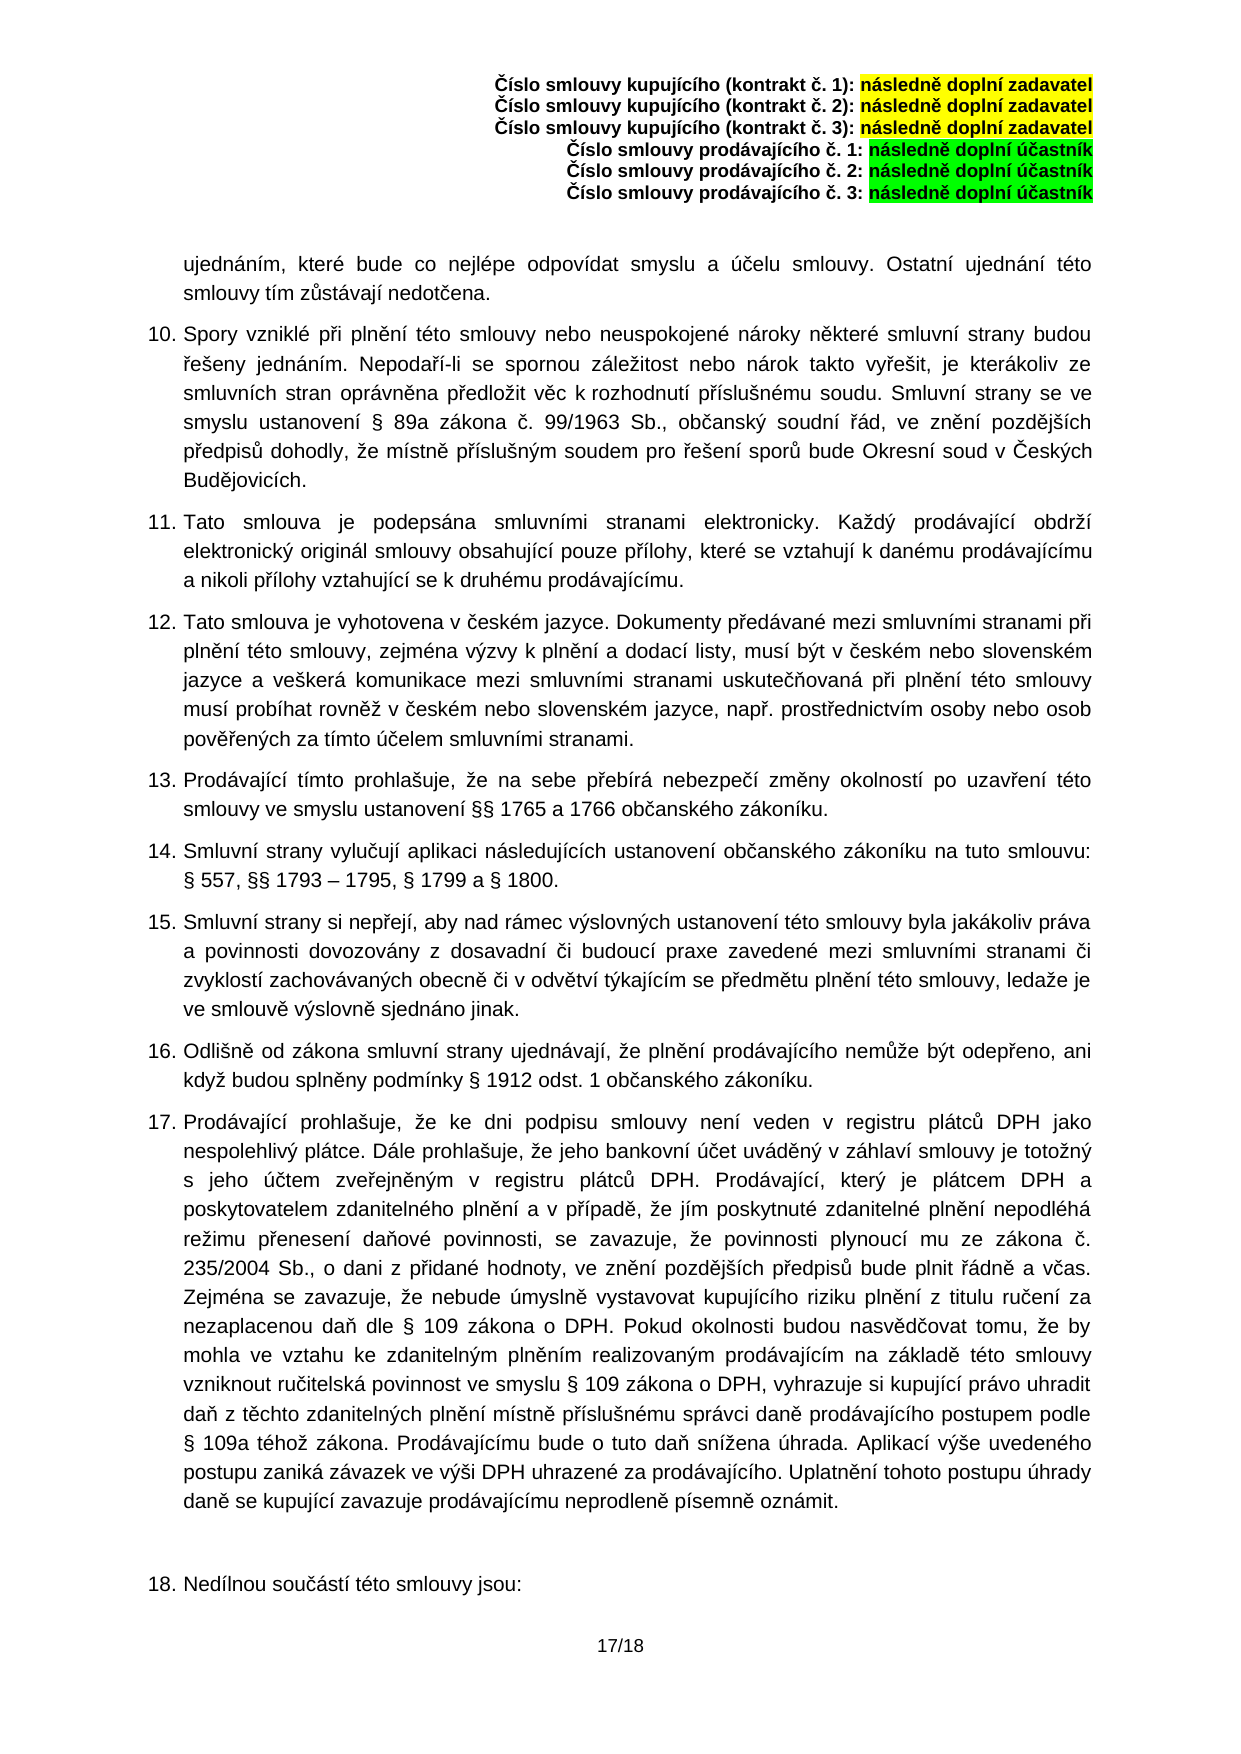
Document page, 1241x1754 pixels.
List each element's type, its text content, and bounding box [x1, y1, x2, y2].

list Tato smlouva je podepsána smluvními stranami elektronicky. Každý prodávající obdrží elektronický originál smlouvy obsahující pouze přílohy, které se vztahují k danému prodávajícímu a nikoli přílohy vztahující se k druhému prodávajícímu. [148, 504, 1093, 592]
list Nedílnou součástí této smlouvy jsou: [148, 1567, 1093, 1596]
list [148, 246, 1093, 304]
list Smluvní strany vylučují aplikaci následujících ustanovení občanského zákoníku na tuto smlouvu: § 557, §§ 1793 – 1795, § 1799 a § 1800. [148, 834, 1093, 892]
list Odlišně od zákona smluvní strany ujednávají, že plnění prodávajícího nemůže být odepřeno, ani když budou splněny podmínky § 1912 odst. 1 občanského zákoníku. [148, 1034, 1093, 1092]
list Smluvní strany si nepřejí, aby nad rámec výslovných ustanovení této smlouvy byla jakákoliv práva a povinnosti dovozovány z dosavadní či budoucí praxe zavedené mezi smluvními stranami či zvyklostí zachovávaných obecně či v odvětví týkajícím se předmětu plnění této smlouvy, ledaže je ve smlouvě výslovně sjednáno jinak. [148, 904, 1093, 1021]
list Spory vzniklé při plnění této smlouvy nebo neuspokojené nároky některé smluvní strany budou řešeny jednáním. Nepodaří-li se spornou záležitost nebo nárok takto vyřešit, je kterákoliv ze smluvních stran oprávněna předložit věc k rozhodnutí příslušnému soudu. Smluvní strany se ve smyslu ustanovení § 89a zákona č. 99/1963 Sb., občanský soudní řád, ve znění pozdějších předpisů dohodly, že místně příslušným soudem pro řešení sporů bude Okresní soud v Českých Budějovicích. [148, 317, 1093, 492]
list Tato smlouva je vyhotovena v českém jazyce. Dokumenty předávané mezi smluvními stranami při plnění této smlouvy, zejména výzvy k plnění a dodací listy, musí být v českém nebo slovenském jazyce a veškerá komunikace mezi smluvními stranami uskutečňovaná při plnění této smlouvy musí probíhat rovněž v českém nebo slovenském jazyce, např. prostřednictvím osoby nebo osob pověřených za tímto účelem smluvními stranami. [148, 604, 1093, 750]
list Prodávající tímto prohlašuje, že na sebe přebírá nebezpečí změny okolností po uzavření této smlouvy ve smyslu ustanovení §§ 1765 a 1766 občanského zákoníku. [148, 763, 1093, 821]
list Prodávající prohlašuje, že ke dni podpisu smlouvy není veden v registru plátců DPH jako nespolehlivý plátce. Dále prohlašuje, že jeho bankovní účet uváděný v záhlaví smlouvy je totožný s jeho účtem zveřejněným v registru plátců DPH. Prodávající, který je plátcem DPH a poskytovatelem zdanitelného plnění a v případě, že jím poskytnuté zdanitelné plnění nepodléhá režimu přenesení daňové povinnosti, se zavazuje, že povinnosti plynoucí mu ze zákona č. 235/2004 Sb., o dani z přidané hodnoty, ve znění pozdějších předpisů bude plnit řádně a včas. Zejména se zavazuje, že nebude úmyslně vystavovat kupujícího riziku plnění z titulu ručení za nezaplacenou daň dle § 109 zákona o DPH. Pokud okolnosti budou nasvědčovat tomu, že by mohla ve vztahu ke zdanitelným plněním realizovaným prodávajícím na základě této smlouvy vzniknout ručitelská povinnost ve smyslu § 109 zákona o DPH, vyhrazuje si kupující právo uhradit daň z těchto zdanitelných plnění místně příslušnému správci daně prodávajícího postupem podle § 109a téhož zákona. Prodávajícímu bude o tuto daň snížena úhrada. Aplikací výše uvedeného postupu zaniká závazek ve výši DPH uhrazené za prodávajícího. Uplatnění tohoto postupu úhrady daně se kupující zavazuje prodávajícímu neprodleně písemně oznámit. [148, 1104, 1093, 1513]
